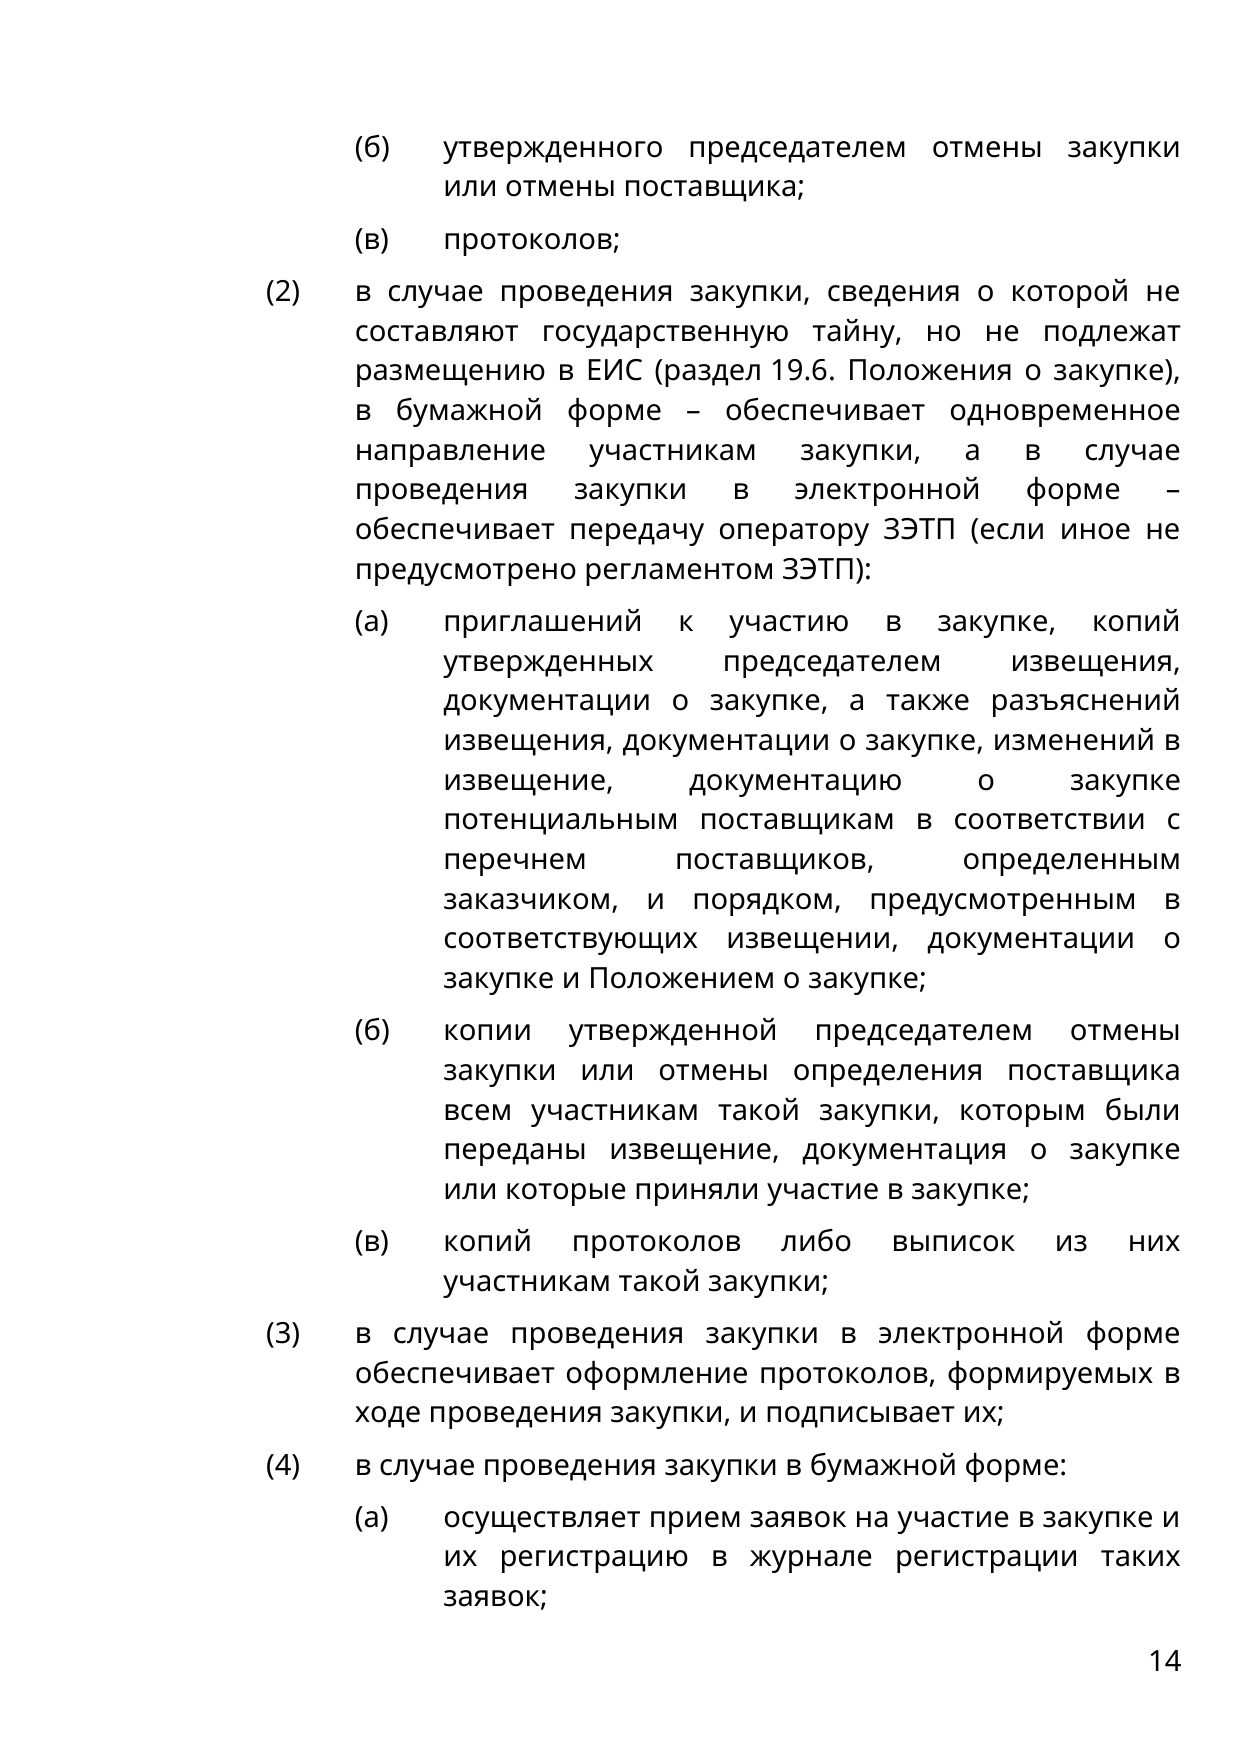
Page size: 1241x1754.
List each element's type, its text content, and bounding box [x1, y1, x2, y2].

text копий протоколов либо выписок из них участникам такой закупки; [354, 1220, 1181, 1300]
text утвержденного председателем отмены закупки или отмены поставщика; [354, 126, 1181, 205]
text осуществляет прием заявок на участие в закупке и их регистрацию в журнале регистрации таких заявок; [354, 1496, 1181, 1615]
text в случае проведения закупки, сведения о которой не составляют государственную тайну, но не подлежат размещению в ЕИС (раздел 19.6. Положения о закупке), в бумажной форме – обеспечивает одновременное направление участникам закупки, а в случае проведения закупки в электронной форме – обеспечивает передачу оператору ЗЭТП (если иное не предусмотрено регламентом ЗЭТП): [266, 270, 1181, 588]
text в случае проведения закупки в электронной форме обеспечивает оформление протоколов, формируемых в ходе проведения закупки, и подписывает их; [266, 1312, 1181, 1431]
text копии утвержденной председателем отмены закупки или отмены определения поставщика всем участникам такой закупки, которым были переданы извещение, документация о закупке или которые приняли участие в закупке; [354, 1009, 1181, 1208]
text в случае проведения закупки в бумажной форме: [266, 1444, 1181, 1483]
text приглашений к участию в закупке, копий утвержденных председателем извещения, документации о закупке, а также разъяснений извещения, документации о закупке, изменений в извещение, документацию о закупке потенциальным поставщикам в соответствии с перечнем поставщиков, определенным заказчиком, и порядком, предусмотренным в соответствующих извещении, документации о закупке и Положением о закупке; [354, 600, 1181, 997]
text протоколов; [354, 218, 1181, 258]
